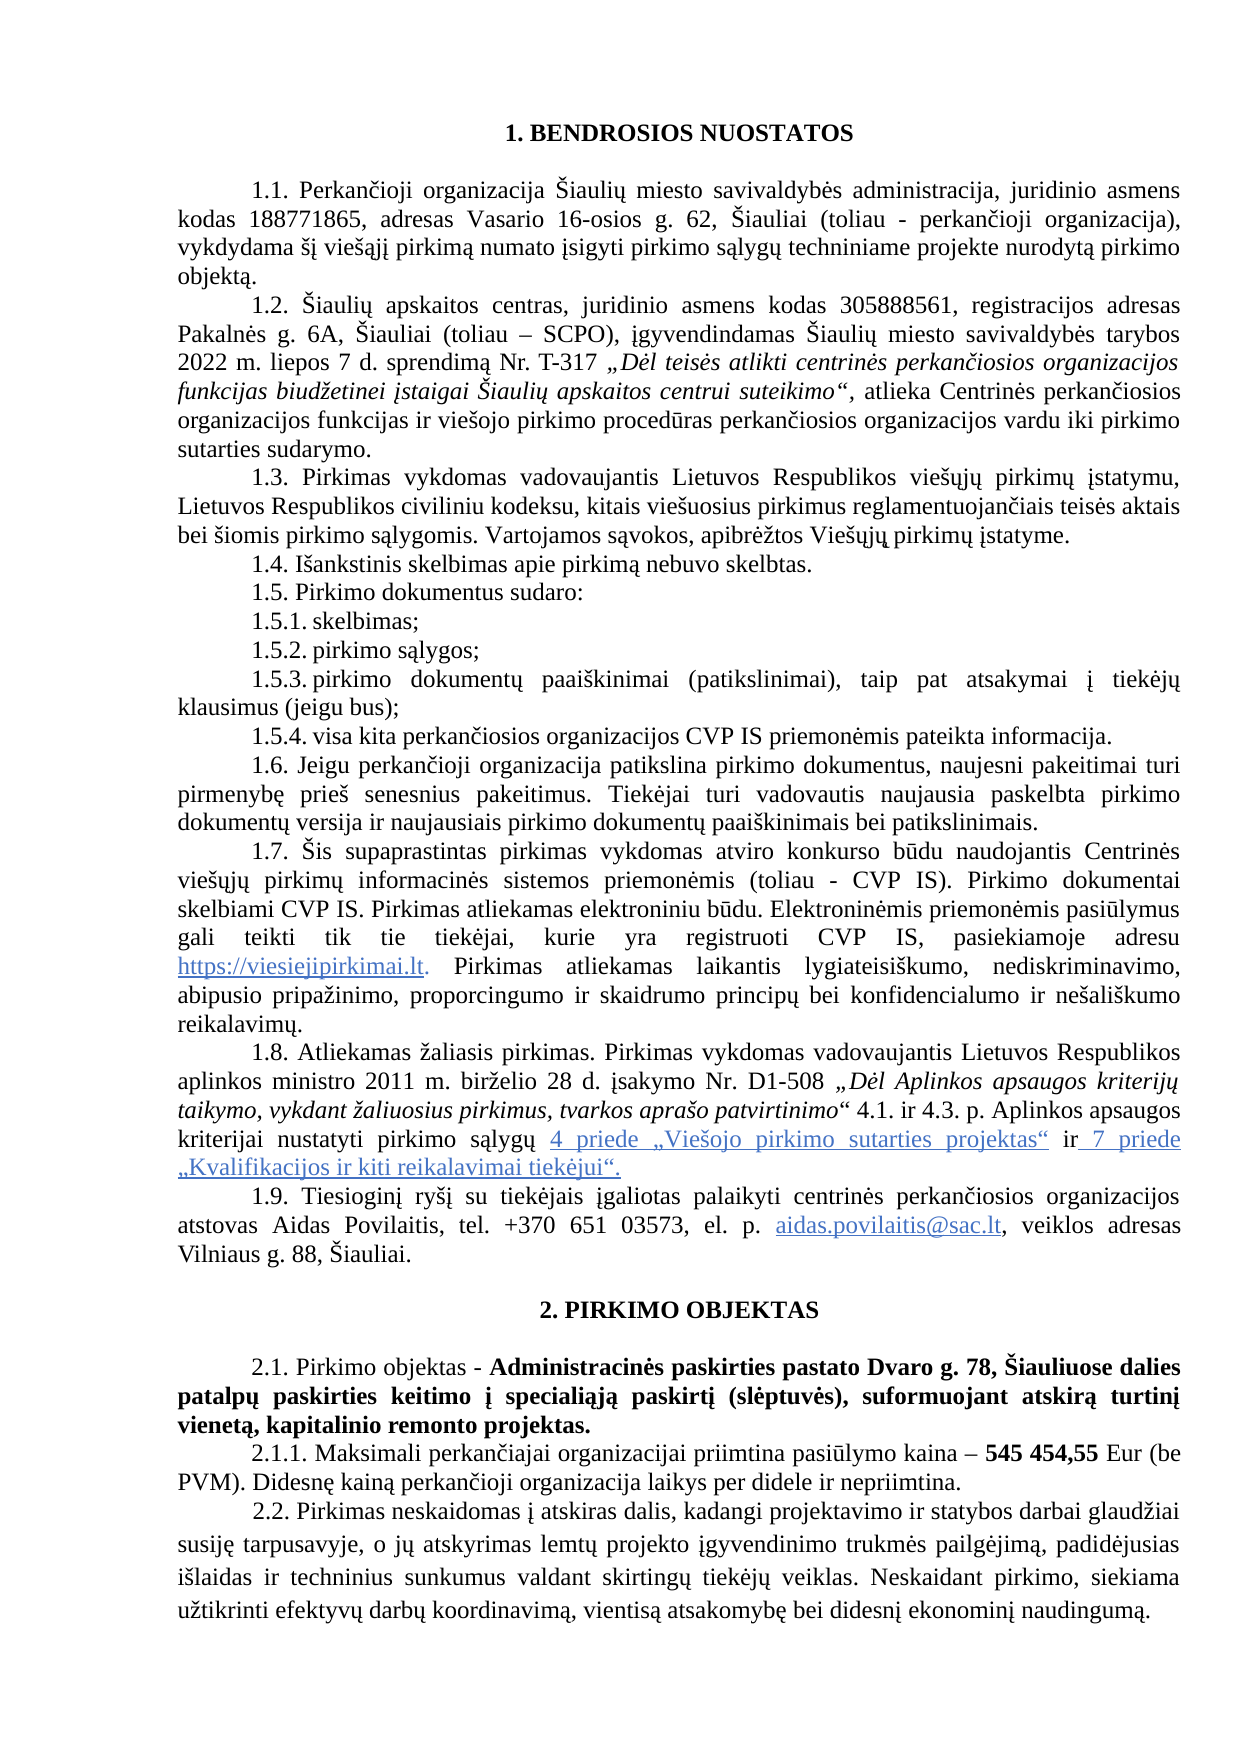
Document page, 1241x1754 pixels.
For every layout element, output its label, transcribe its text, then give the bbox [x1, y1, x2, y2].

text 1.1. Perkančioji organizacija Šiaulių miesto savivaldybės administracija, juridinio asmens kodas 188771865, adresas Vasario 16-osios g. 62, Šiauliai (toliau - perkančioji organizacija), vykdydama šį viešąjį pirkimą numato įsigyti pirkimo sąlygų techniniame projekte nurodytą pirkimo objektą. [177, 175, 1181, 290]
text 1.5.1. skelbimas; [177, 606, 1181, 635]
text 2. PIRKIMO OBJEKTAS [177, 1295, 1181, 1324]
text 2.2. Pirkimas neskaidomas į atskiras dalis, kadangi projektavimo ir statybos darbai glaudžiai susiję tarpusavyje, o jų atskyrimas lemtų projekto įgyvendinimo trukmės pailgėjimą, padidėjusias išlaidas ir techninius sunkumus valdant skirtingų tiekėjų veiklas. Neskaidant pirkimo, siekiama užtikrinti efektyvų darbų koordinavimą, vientisą atsakomybę bei didesnį ekonominį naudingumą. [177, 1496, 1181, 1624]
text 1.5.4. visa kita perkančiosios organizacijos CVP IS priemonėmis pateikta informacija. [177, 721, 1181, 750]
text 1.9. Tiesioginį ryšį su tiekėjais įgaliotas palaikyti centrinės perkančiosios organizacijos atstovas Aidas Povilaitis, tel. +370 651 03573, el. p. aidas.povilaitis@sac.lt, veiklos adresas Vilniaus g. 88, Šiauliai. [177, 1181, 1181, 1267]
text 1.6. Jeigu perkančioji organizacija patikslina pirkimo dokumentus, naujesni pakeitimai turi pirmenybę prieš senesnius pakeitimus. Tiekėjai turi vadovautis naujausia paskelbta pirkimo dokumentų versija ir naujausiais pirkimo dokumentų paaiškinimais bei patikslinimais. [177, 750, 1181, 836]
text 1.8. Atliekamas žaliasis pirkimas. Pirkimas vykdomas vadovaujantis Lietuvos Respublikos aplinkos ministro 2011 m. birželio 28 d. įsakymo Nr. D1-508 „Dėl Aplinkos apsaugos kriterijų taikymo, vykdant žaliuosius pirkimus, tvarkos aprašo patvirtinimo“ 4.1. ir 4.3. p. Aplinkos apsaugos kriterijai nustatyti pirkimo sąlygų 4 priede „Viešojo pirkimo sutarties projektas“ ir 7 priede „Kvalifikacijos ir kiti reikalavimai tiekėjui“. [177, 1037, 1181, 1181]
text 1.4. Išankstinis skelbimas apie pirkimą nebuvo skelbtas. [177, 549, 1181, 577]
text 2.1.1. Maksimali perkančiajai organizacijai priimtina pasiūlymo kaina – 545 454,55 Eur (be PVM). Didesnę kainą perkančioji organizacija laikys per didele ir nepriimtina. [177, 1438, 1181, 1496]
text 1.5.3. pirkimo dokumentų paaiškinimai (patikslinimai), taip pat atsakymai į tiekėjų klausimus (jeigu bus); [177, 664, 1181, 721]
text 1.5. Pirkimo dokumentus sudaro: [177, 577, 1181, 606]
text 1.5.2. pirkimo sąlygos; [177, 635, 1181, 664]
text 1.2. Šiaulių apskaitos centras, juridinio asmens kodas 305888561, registracijos adresas Pakalnės g. 6A, Šiauliai (toliau – SCPO), įgyvendindamas Šiaulių miesto savivaldybės tarybos 2022 m. liepos 7 d. sprendimą Nr. T-317 „Dėl teisės atlikti centrinės perkančiosios organizacijos funkcijas biudžetinei įstaigai Šiaulių apskaitos centrui suteikimo“, atlieka Centrinės perkančiosios organizacijos funkcijas ir viešojo pirkimo procedūras perkančiosios organizacijos vardu iki pirkimo sutarties sudarymo. [177, 290, 1181, 462]
text 2.1. Pirkimo objektas - Administracinės paskirties pastato Dvaro g. 78, Šiauliuose dalies patalpų paskirties keitimo į specialiąją paskirtį (slėptuvės), suformuojant atskirą turtinį vienetą, kapitalinio remonto projektas. [177, 1352, 1181, 1438]
text 1.3. Pirkimas vykdomas vadovaujantis Lietuvos Respublikos viešųjų pirkimų įstatymu, Lietuvos Respublikos civiliniu kodeksu, kitais viešuosius pirkimus reglamentuojančiais teisės aktais bei šiomis pirkimo sąlygomis. Vartojamos sąvokos, apibrėžtos Viešųjų̨ pirkimų įstatyme. [177, 462, 1181, 549]
text 1. BENDROSIOS NUOSTATOS [177, 118, 1181, 147]
text 1.7. Šis supaprastintas pirkimas vykdomas atviro konkurso būdu naudojantis Centrinės viešųjų pirkimų informacinės sistemos priemonėmis (toliau - CVP IS). Pirkimo dokumentai skelbiami CVP IS. Pirkimas atliekamas elektroniniu būdu. Elektroninėmis priemonėmis pasiūlymus gali teikti tik tie tiekėjai, kurie yra registruoti CVP IS, pasiekiamoje adresu https://viesiejipirkimai.lt. Pirkimas atliekamas laikantis lygiateisiškumo, nediskriminavimo, abipusio pripažinimo, proporcingumo ir skaidrumo principų bei konfidencialumo ir nešališkumo reikalavimų. [177, 836, 1181, 1037]
